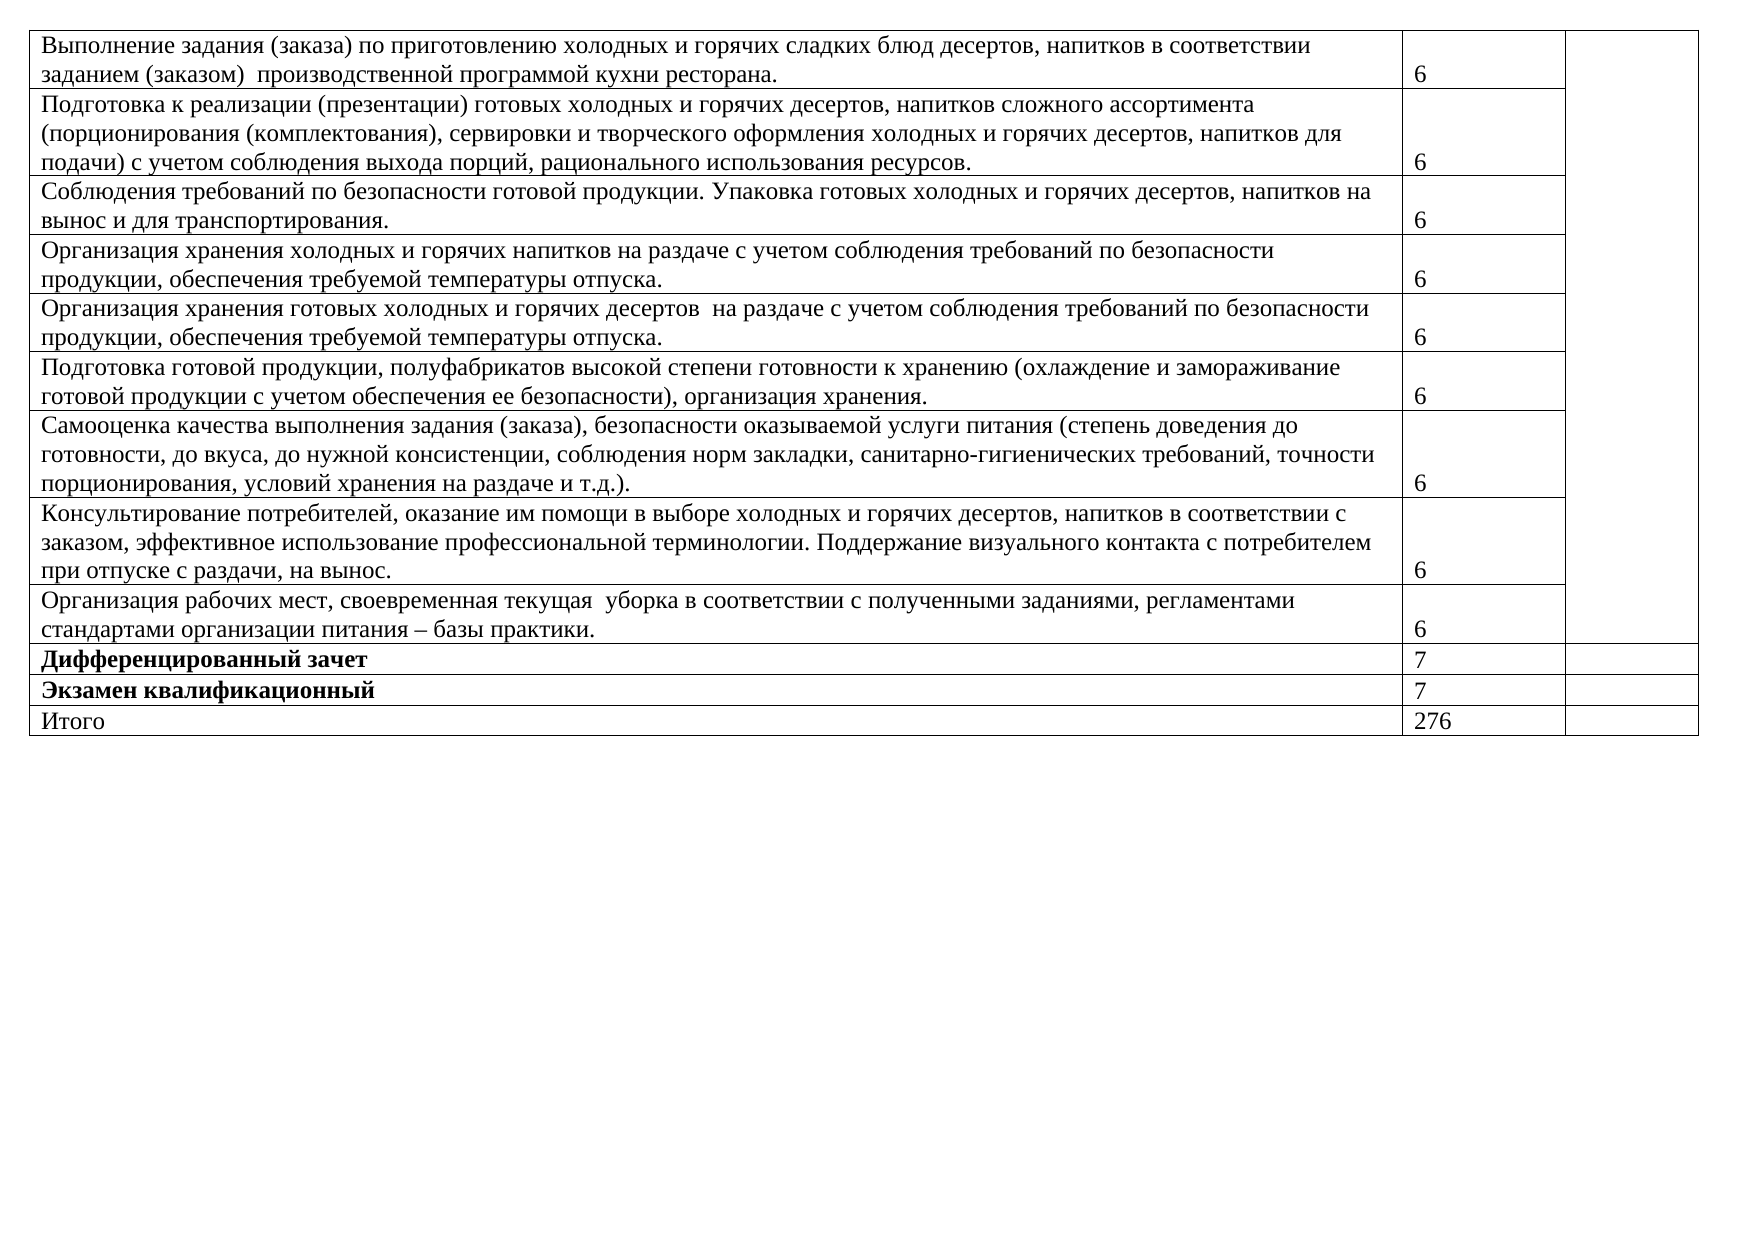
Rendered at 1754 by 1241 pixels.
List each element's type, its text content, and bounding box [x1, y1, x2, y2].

table_cell Организация хранения холодных и горячих напитков на раздаче с учетом соблюдения требований по безопасности продукции, обеспечения требуемой температуры отпуска. [30, 235, 1402, 292]
table_cell Итого [30, 706, 1402, 735]
table_cell 6 [1403, 89, 1565, 175]
table_cell Дифференцированный зачет [30, 644, 1402, 674]
table_cell Организация рабочих мест, своевременная текущая уборка в соответствии с полученными заданиями, регламентами стандартами организации питания – базы практики. [30, 585, 1402, 643]
table_cell 6 [1403, 294, 1565, 351]
table_cell [1566, 706, 1698, 735]
table_cell [1566, 675, 1698, 705]
table_cell 6 [1403, 235, 1565, 292]
table_cell Самооценка качества выполнения задания (заказа), безопасности оказываемой услуги питания (степень доведения до готовности, до вкуса, до нужной консистенции, соблюдения норм закладки, санитарно-гигиенических требований, точности порционирования, условий хранения на раздаче и т.д.). [30, 411, 1402, 497]
table_cell 276 [1403, 706, 1565, 735]
table_cell 6 [1403, 585, 1565, 643]
table_cell Соблюдения требований по безопасности готовой продукции. Упаковка готовых холодных и горячих десертов, напитков на вынос и для транспортирования. [30, 176, 1402, 234]
table_cell Организация хранения готовых холодных и горячих десертов на раздаче с учетом соблюдения требований по безопасности продукции, обеспечения требуемой температуры отпуска. [30, 294, 1402, 351]
table_cell 6 [1403, 411, 1565, 497]
table_cell 6 [1403, 498, 1565, 584]
table_cell Выполнение задания (заказа) по приготовлению холодных и горячих сладких блюд десертов, напитков в соответствии заданием (заказом) производственной программой кухни ресторана. [30, 31, 1402, 88]
table_cell Экзамен квалификационный [30, 675, 1402, 705]
table_cell [1566, 644, 1698, 674]
table_cell 7 [1403, 644, 1565, 674]
table_cell 6 [1403, 31, 1565, 88]
table_cell 6 [1403, 352, 1565, 409]
table_cell 7 [1403, 675, 1565, 705]
table_cell Подготовка к реализации (презентации) готовых холодных и горячих десертов, напитков сложного ассортимента (порционирования (комплектования), сервировки и творческого оформления холодных и горячих десертов, напитков для подачи) с учетом соблюдения выхода порций, рационального использования ресурсов. [30, 89, 1402, 175]
table_cell 6 [1403, 176, 1565, 234]
table_cell Подготовка готовой продукции, полуфабрикатов высокой степени готовности к хранению (охлаждение и замораживание готовой продукции с учетом обеспечения ее безопасности), организация хранения. [30, 352, 1402, 409]
table_cell Консультирование потребителей, оказание им помощи в выборе холодных и горячих десертов, напитков в соответствии с заказом, эффективное использование профессиональной терминологии. Поддержание визуального контакта с потребителем при отпуске с раздачи, на вынос. [30, 498, 1402, 584]
